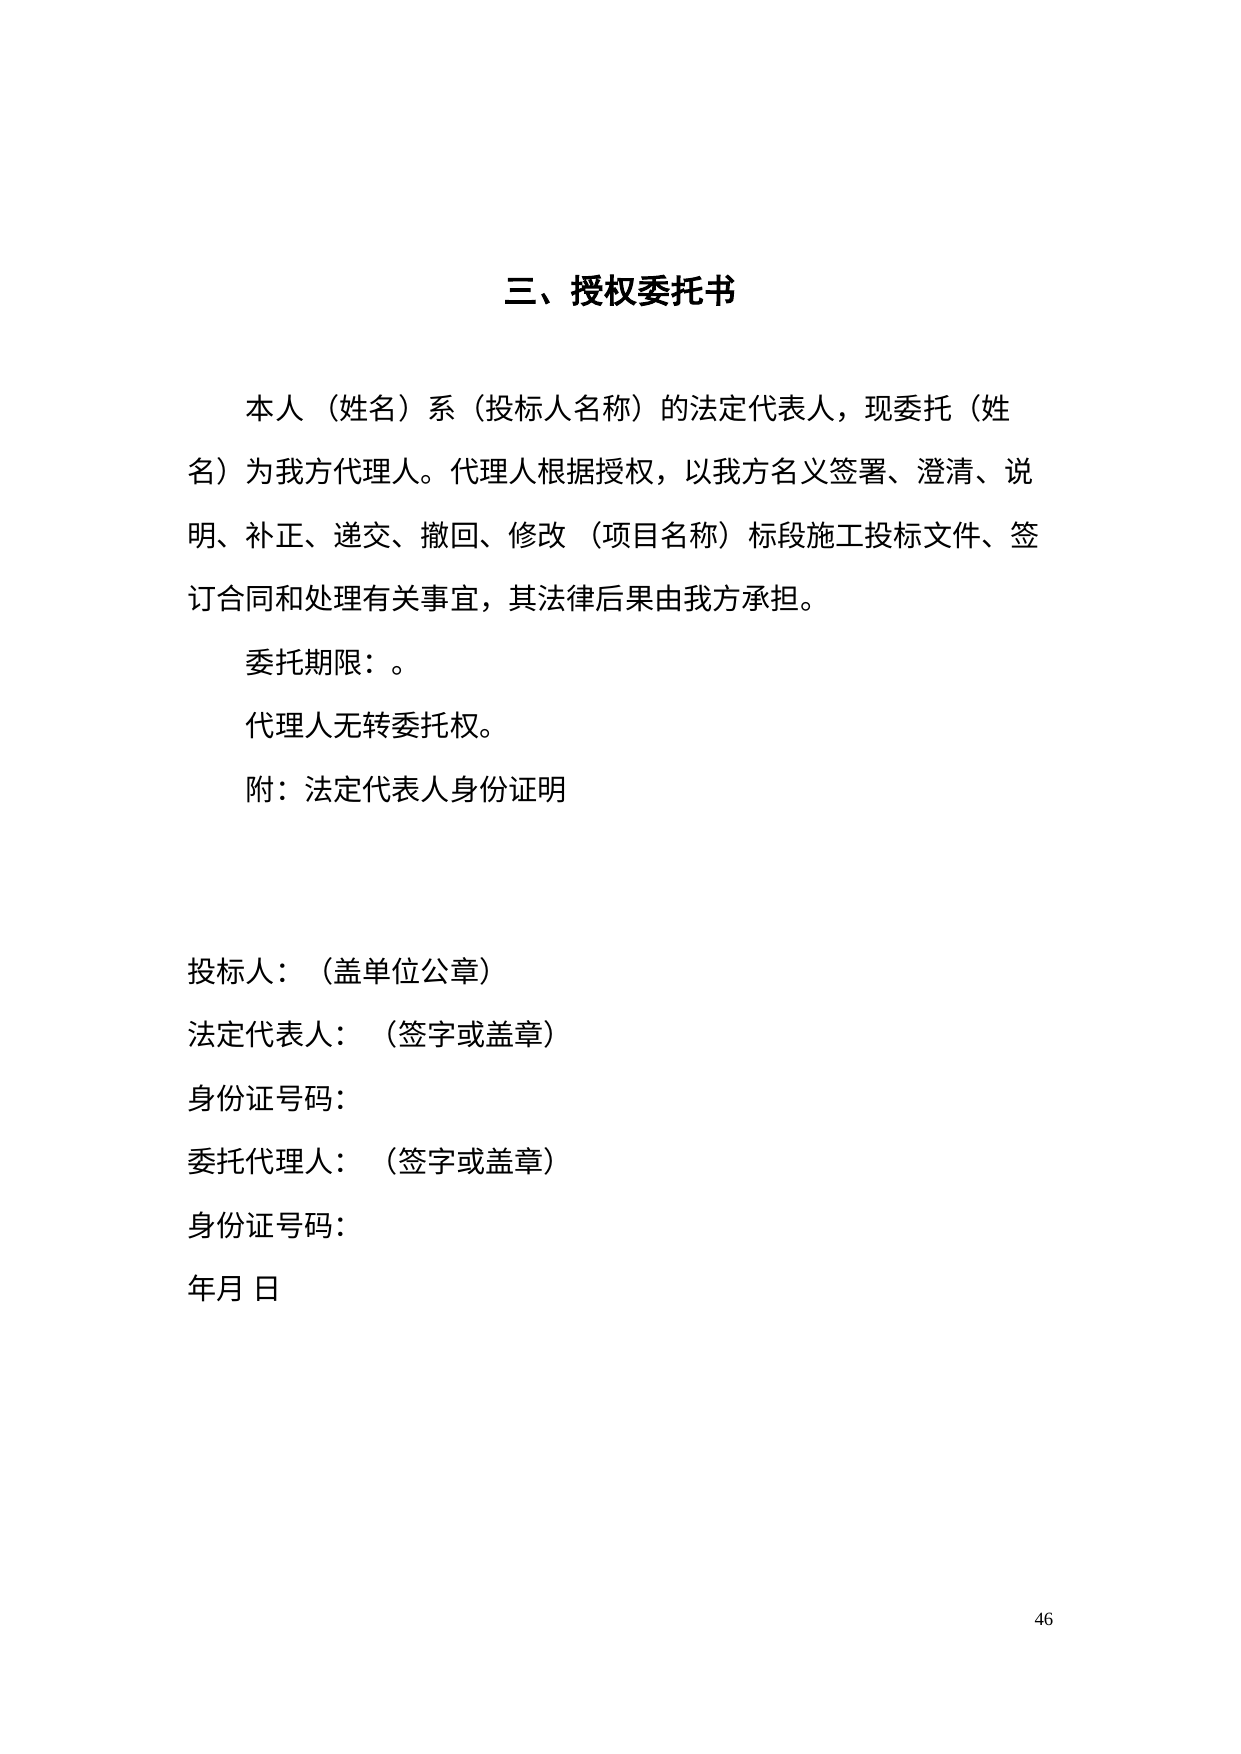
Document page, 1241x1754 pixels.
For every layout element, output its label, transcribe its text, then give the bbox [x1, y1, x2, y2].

text 法定代表人： （签字或盖章） [187, 1012, 1053, 1054]
text 身份证号码： [187, 1075, 1053, 1118]
text 附：法定代表人身份证明 [187, 766, 1053, 808]
text 委托期限：。 [187, 639, 1053, 681]
text 身份证号码： [187, 1202, 1053, 1244]
text 投标人：（盖单位公章） [187, 948, 1053, 991]
text 本人 （姓名）系（投标人名称）的法定代表人，现委托（姓名）为我方代理人。代理人根据授权，以我方名义签署、澄清、说明、补正、递交、撤回、修改 （项目名称）标段施工投标文件、签订合同和处理有关事宜，其法律后果由我方承担。 [187, 385, 1053, 618]
text 年月 日 [187, 1266, 1053, 1308]
text 委托代理人： （签字或盖章） [187, 1139, 1053, 1181]
subtitle 三、授权委托书 [187, 269, 1053, 307]
text 代理人无转委托权。 [187, 703, 1053, 745]
